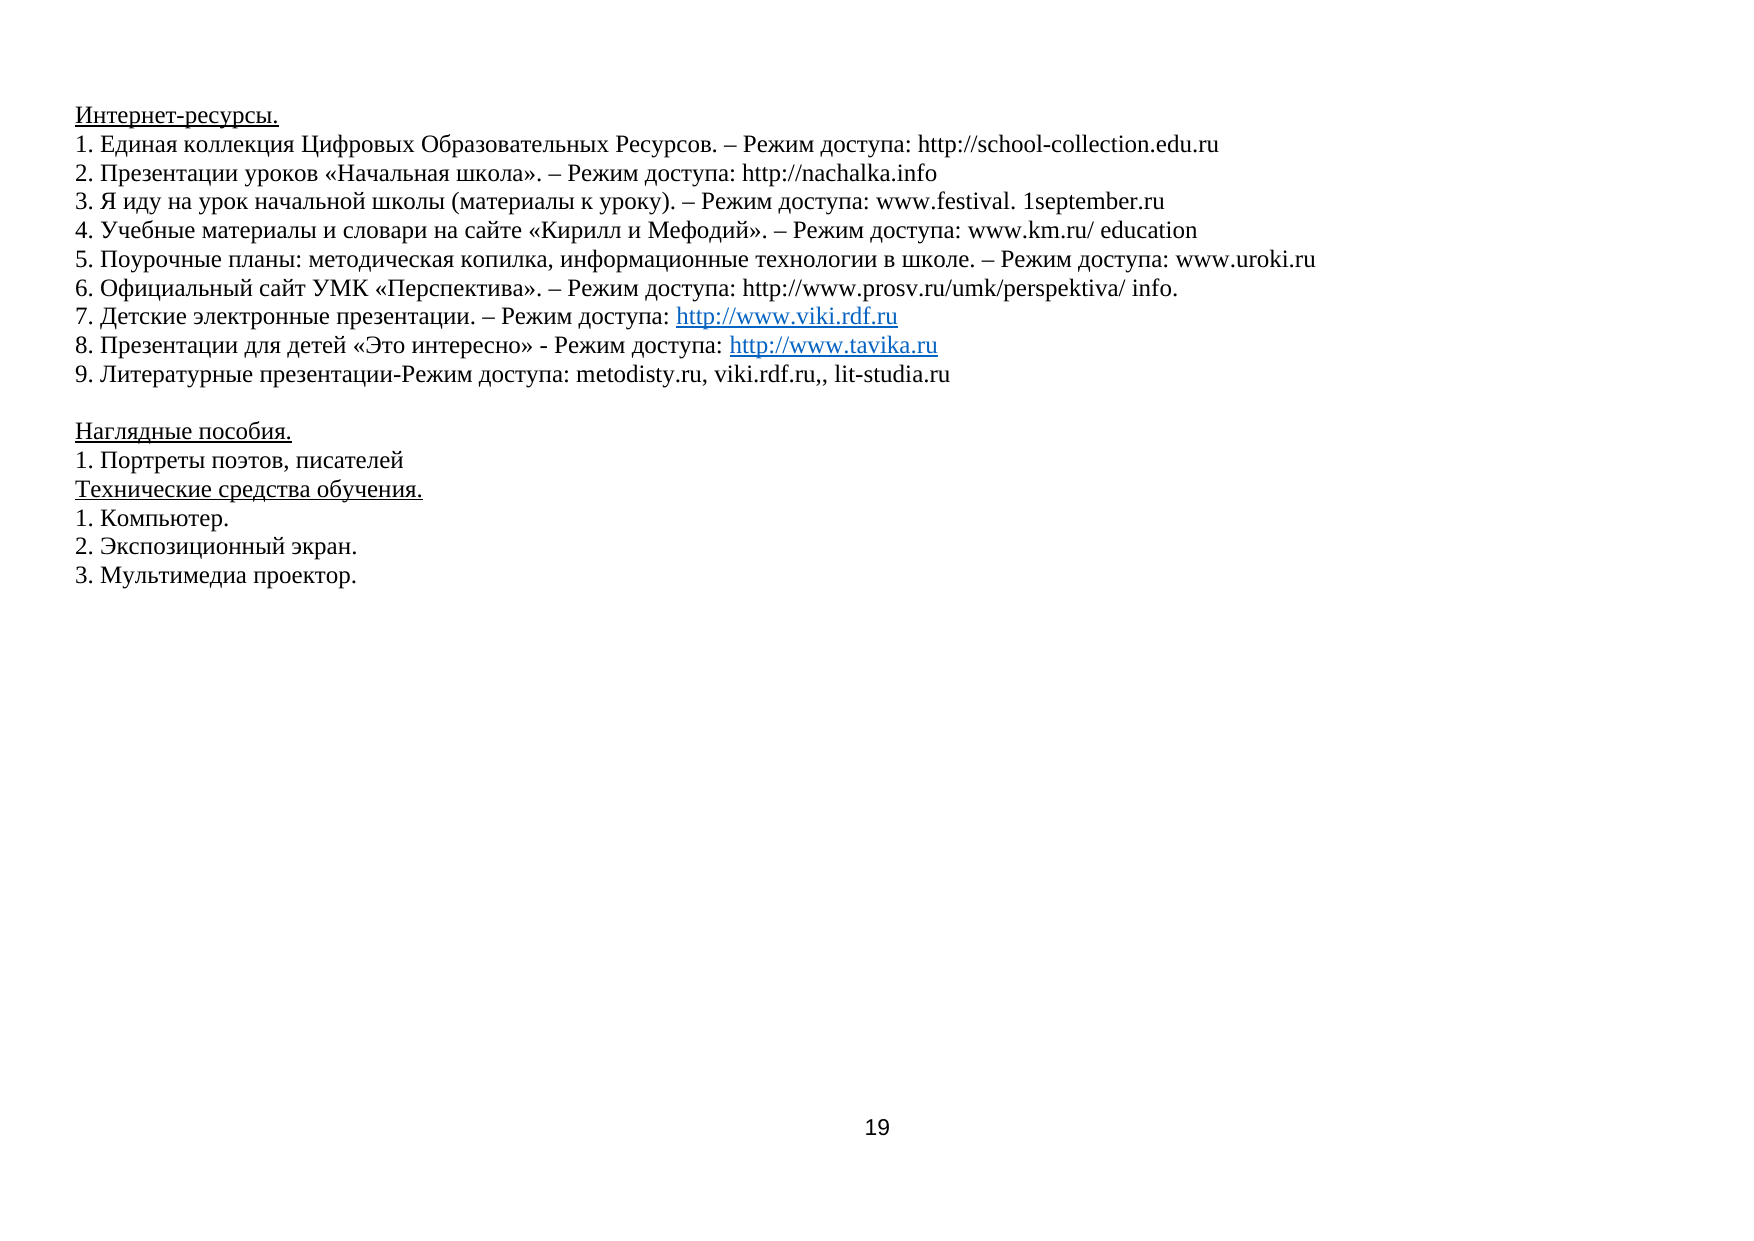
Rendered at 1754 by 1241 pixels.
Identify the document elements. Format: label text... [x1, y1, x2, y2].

text 3. Я иду на урок начальной школы (материалы к уроку). – Режим доступа: www.festival. 1september.ru [75, 186, 1679, 215]
text 5. Поурочные планы: методическая копилка, информационные технологии в школе. – Режим доступа: www.uroki.ru [75, 244, 1679, 273]
text 2. Экспозиционный экран. [75, 531, 1679, 560]
text Наглядные пособия. [75, 416, 1679, 445]
text 9. Литературные презентации-Режим доступа: metodisty.ru, viki.rdf.ru,, lit-studia.ru [75, 359, 1679, 388]
text 7. Детские электронные презентации. – Режим доступа: http://www.viki.rdf.ru [75, 301, 1679, 330]
text Интернет-ресурсы. [75, 100, 1679, 129]
text 2. Презентации уроков «Начальная школа». – Режим доступа: http://nachalka.info [75, 158, 1679, 186]
text 6. Официальный сайт УМК «Перспектива». – Режим доступа: http://www.prosv.ru/umk/perspektiva/ info. [75, 273, 1679, 301]
text Технические средства обучения. [75, 474, 1679, 503]
text 8. Презентации для детей «Это интересно» - Режим доступа: http://www.tavika.ru [75, 330, 1679, 359]
text 3. Мультимедиа проектор. [75, 560, 1679, 589]
text 1. Единая коллекция Цифровых Образовательных Ресурсов. – Режим доступа: http://school-collection.edu.ru [75, 129, 1679, 158]
text 1. Компьютер. [75, 503, 1679, 531]
text 1. Портреты поэтов, писателей [75, 445, 1679, 474]
text 4. Учебные материалы и словари на сайте «Кирилл и Мефодий». – Режим доступа: www.km.ru/ education [75, 215, 1679, 244]
